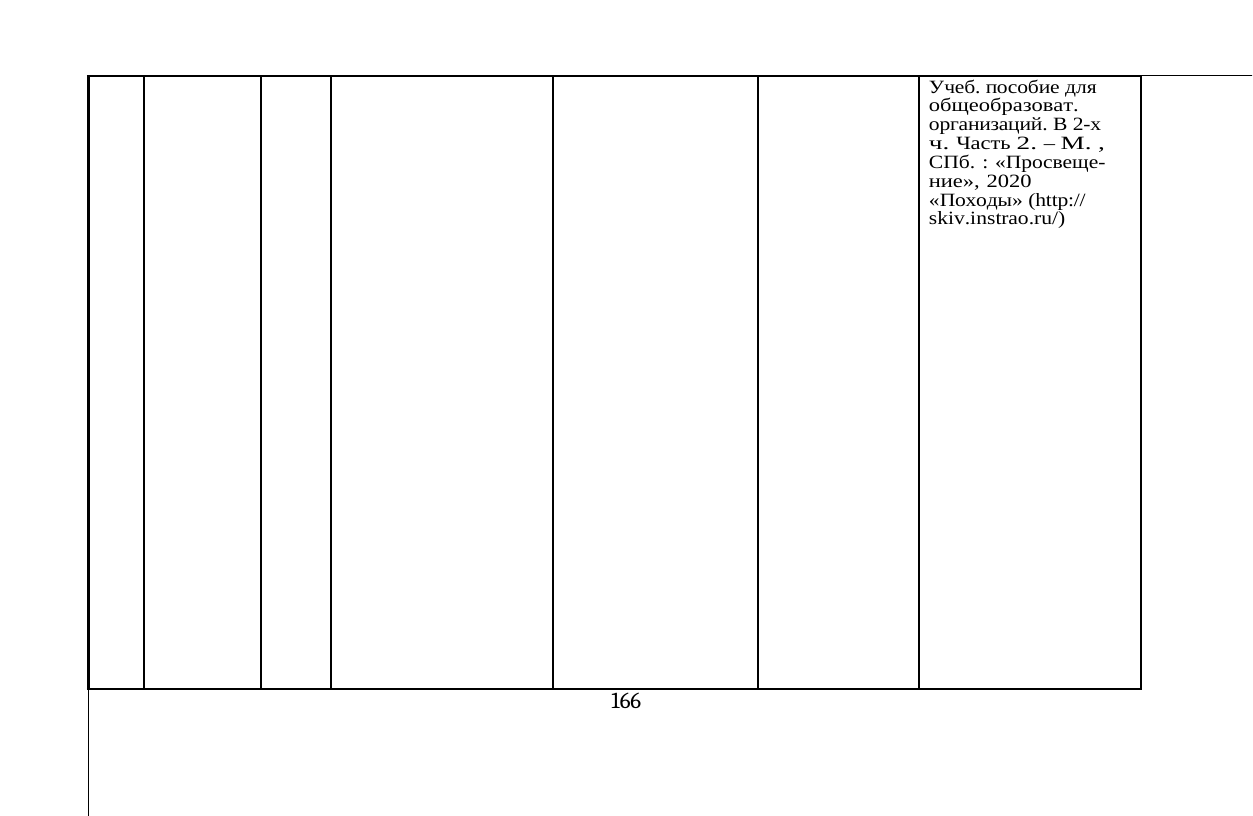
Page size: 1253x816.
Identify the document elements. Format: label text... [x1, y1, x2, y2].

table_cell [554, 77, 757, 688]
table_cell [759, 77, 918, 688]
table_cell [332, 77, 552, 688]
table_cell Учеб. пособие для общеобразоват. организаций. В 2-х ч. Часть 2. – М. , СПб. : «Просвеще- ние», 2020 «Походы» (http:// skiv.instrao.ru/) [920, 77, 1140, 688]
table_cell [145, 77, 260, 688]
table_cell [262, 77, 330, 688]
table_cell [90, 77, 143, 688]
